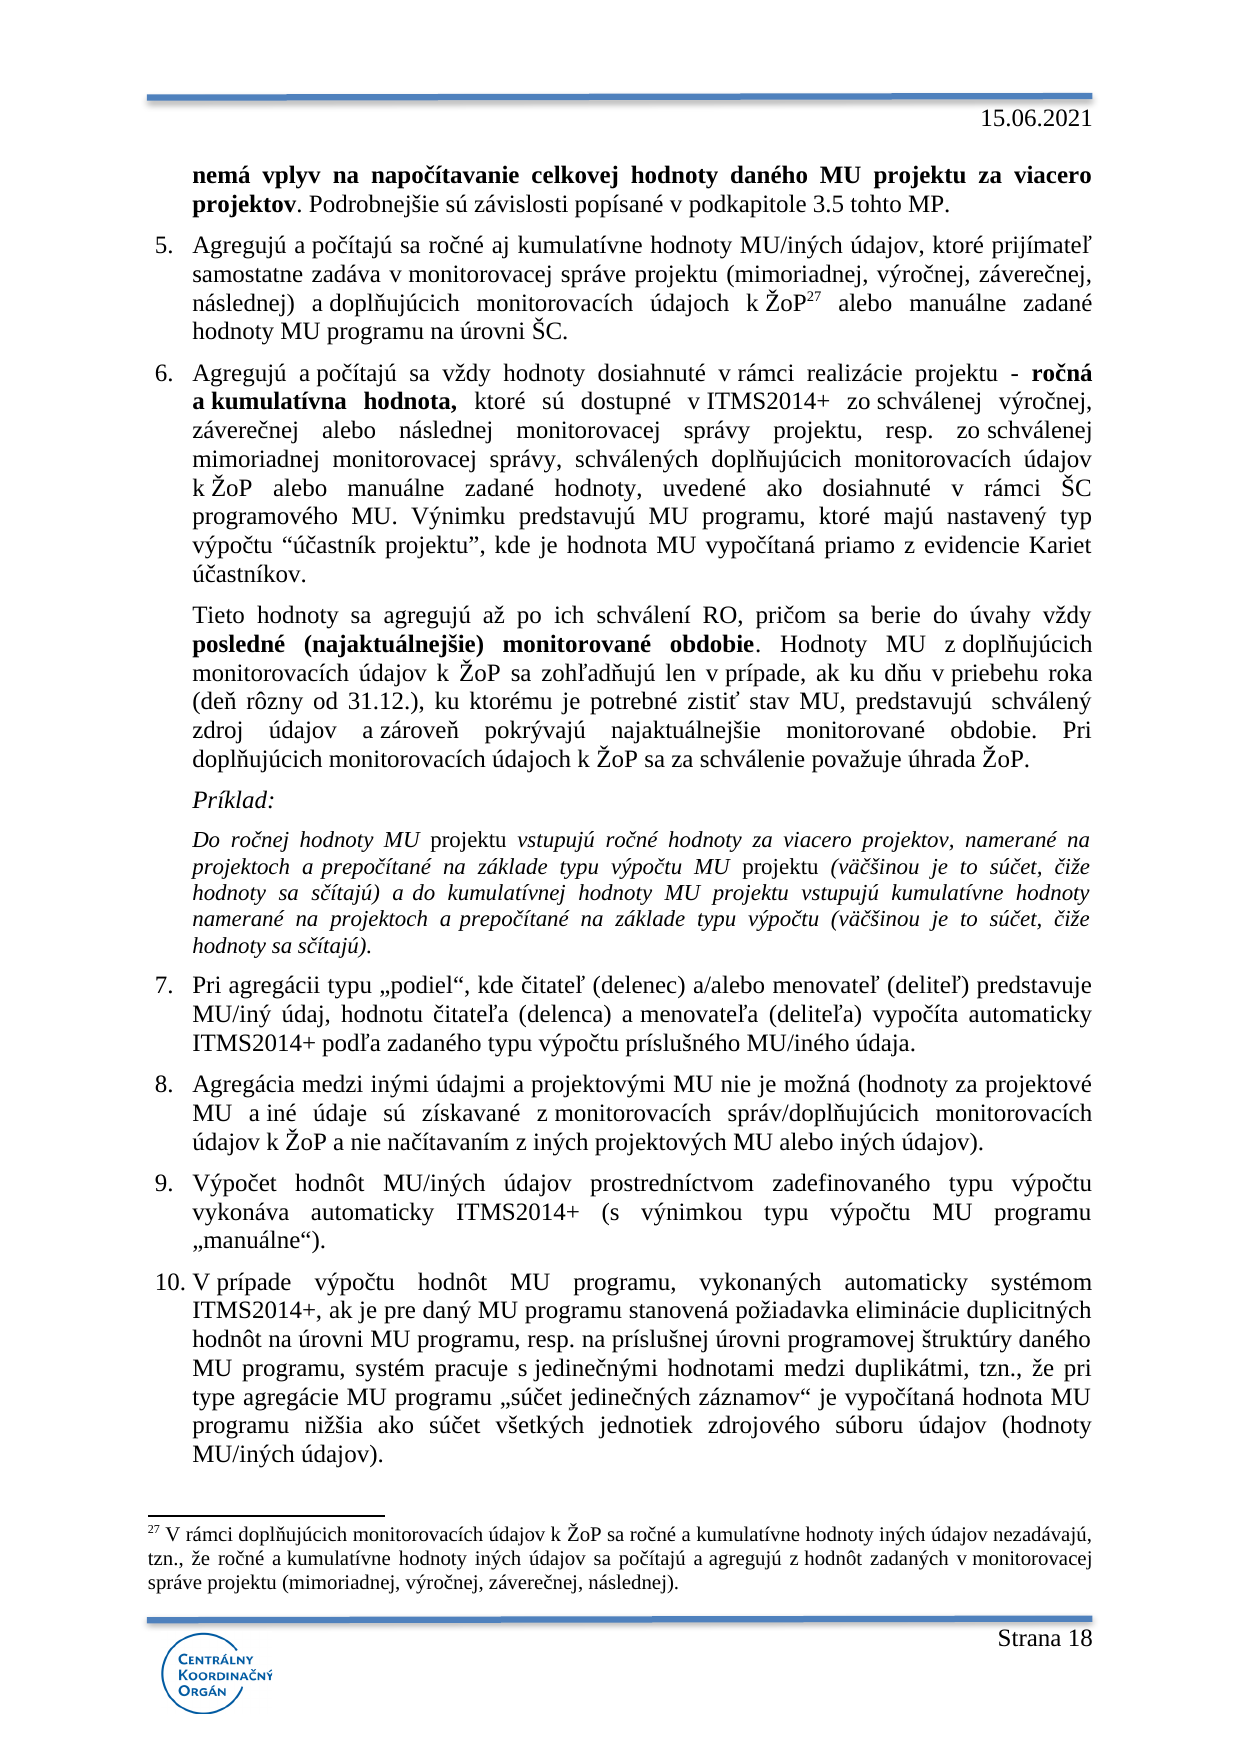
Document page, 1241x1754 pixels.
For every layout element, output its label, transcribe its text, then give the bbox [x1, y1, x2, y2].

list Výpočet hodnôt MU/iných údajov prostredníctvom zadefinovaného typu výpočtu vykonáva automaticky ITMS2014+ (s výnimkou typu výpočtu MU programu „manuálne“). [154, 1168, 1092, 1254]
list Agregujú a počítajú sa ročné aj kumulatívne hodnoty MU/iných údajov, ktoré prijímateľ samostatne zadáva v monitorovacej správe projektu (mimoriadnej, výročnej, záverečnej, následnej) a doplňujúcich monitorovacích údajoch k ŽoP alebo manuálne zadané hodnoty MU programu na úrovni ŠC. [154, 230, 1092, 345]
text Tieto hodnoty sa agregujú až po ich schválení RO, pričom sa berie do úvahy vždy posledné (najaktuálnejšie) monitorované obdobie. Hodnoty MU z doplňujúcich monitorovacích údajov k ŽoP sa zohľadňujú len v prípade, ak ku dňu v priebehu roka (deň rôzny od 31.12.), ku ktorému je potrebné zistiť stav MU, predstavujú schválený zdroj údajov a zároveň pokrývajú najaktuálnejšie monitorované obdobie. Pri doplňujúcich monitorovacích údajoch k ŽoP sa za schválenie považuje úhrada ŽoP. [192, 600, 1092, 773]
text Príklad: [192, 785, 1092, 814]
list V prípade výpočtu hodnôt MU programu, vykonaných automaticky systémom ITMS2014+, ak je pre daný MU programu stanovená požiadavka eliminácie duplicitných hodnôt na úrovni MU programu, resp. na príslušnej úrovni programovej štruktúry daného MU programu, systém pracuje s jedinečnými hodnotami medzi duplikátmi, tzn., že pri type agregácie MU programu „súčet jedinečných záznamov“ je vypočítaná hodnota MU programu nižšia ako súčet všetkých jednotiek zdrojového súboru údajov (hodnoty MU/iných údajov). [154, 1267, 1092, 1468]
list Agregujú a počítajú sa vždy hodnoty dosiahnuté v rámci realizácie projektu - ročná a kumulatívna hodnota, ktoré sú dostupné v ITMS2014+ zo schválenej výročnej, záverečnej alebo následnej monitorovacej správy projektu, resp. zo schválenej mimoriadnej monitorovacej správy, schválených doplňujúcich monitorovacích údajov k ŽoP alebo manuálne zadané hodnoty, uvedené ako dosiahnuté v rámci ŠC programového MU. Výnimku predstavujú MU programu, ktoré majú nastavený typ výpočtu “účastník projektu”, kde je hodnota MU vypočítaná priamo z evidencie Kariet účastníkov. [154, 358, 1092, 588]
picture [159, 1631, 272, 1713]
list Agregácia medzi inými údajmi a projektovými MU nie je možná (hodnoty za projektové MU a iné údaje sú získavané z monitorovacích správ/doplňujúcich monitorovacích údajov k ŽoP a nie načítavaním z iných projektových MU alebo iných údajov). [154, 1069, 1092, 1156]
list Pri agregácii typu „podiel“, kde čitateľ (delenec) a/alebo menovateľ (deliteľ) predstavuje MU/iný údaj, hodnotu čitateľa (delenca) a menovateľa (deliteľa) vypočíta automaticky ITMS2014+ podľa zadaného typu výpočtu príslušného MU/iného údaja. [154, 971, 1092, 1057]
text Do ročnej hodnoty MU projektu vstupujú ročné hodnoty za viacero projektov, namerané na projektoch a prepočítané na základe typu výpočtu MU projektu (väčšinou je to súčet, čiže hodnoty sa sčítajú) a do kumulatívnej hodnoty MU projektu vstupujú kumulatívne hodnoty namerané na projektoch a prepočítané na základe typu výpočtu (väčšinou je to súčet, čiže hodnoty sa sčítajú). [192, 826, 1092, 958]
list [154, 160, 1092, 218]
